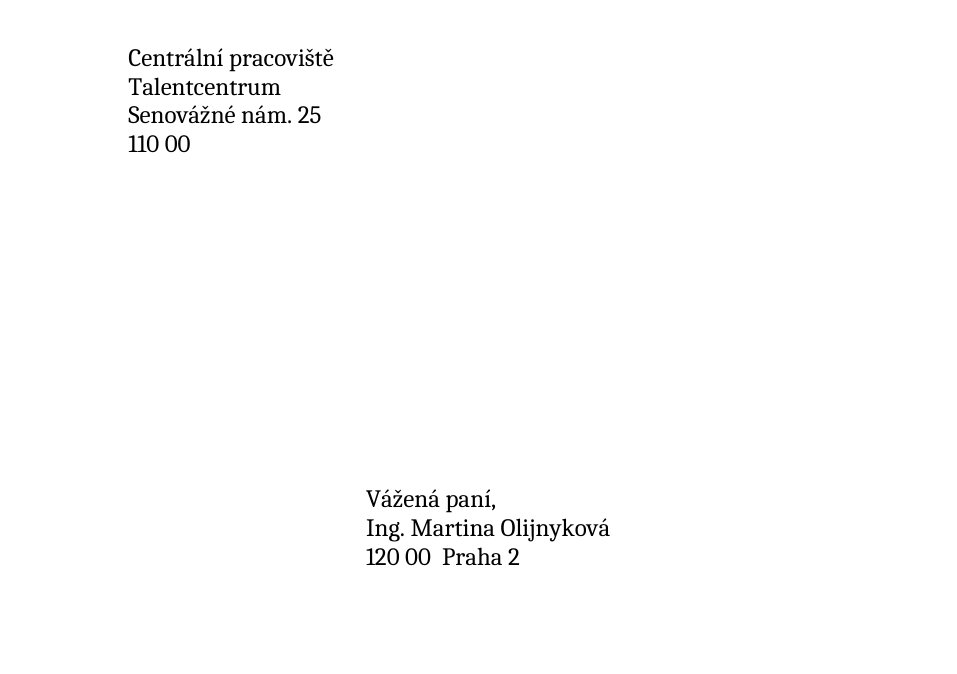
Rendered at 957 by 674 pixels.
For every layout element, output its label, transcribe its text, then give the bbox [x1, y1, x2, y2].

text Ing. Martina Olijnyková [366, 514, 891, 543]
text 120 00 Praha 2 [366, 543, 891, 571]
text Vážená paní, [366, 485, 891, 514]
